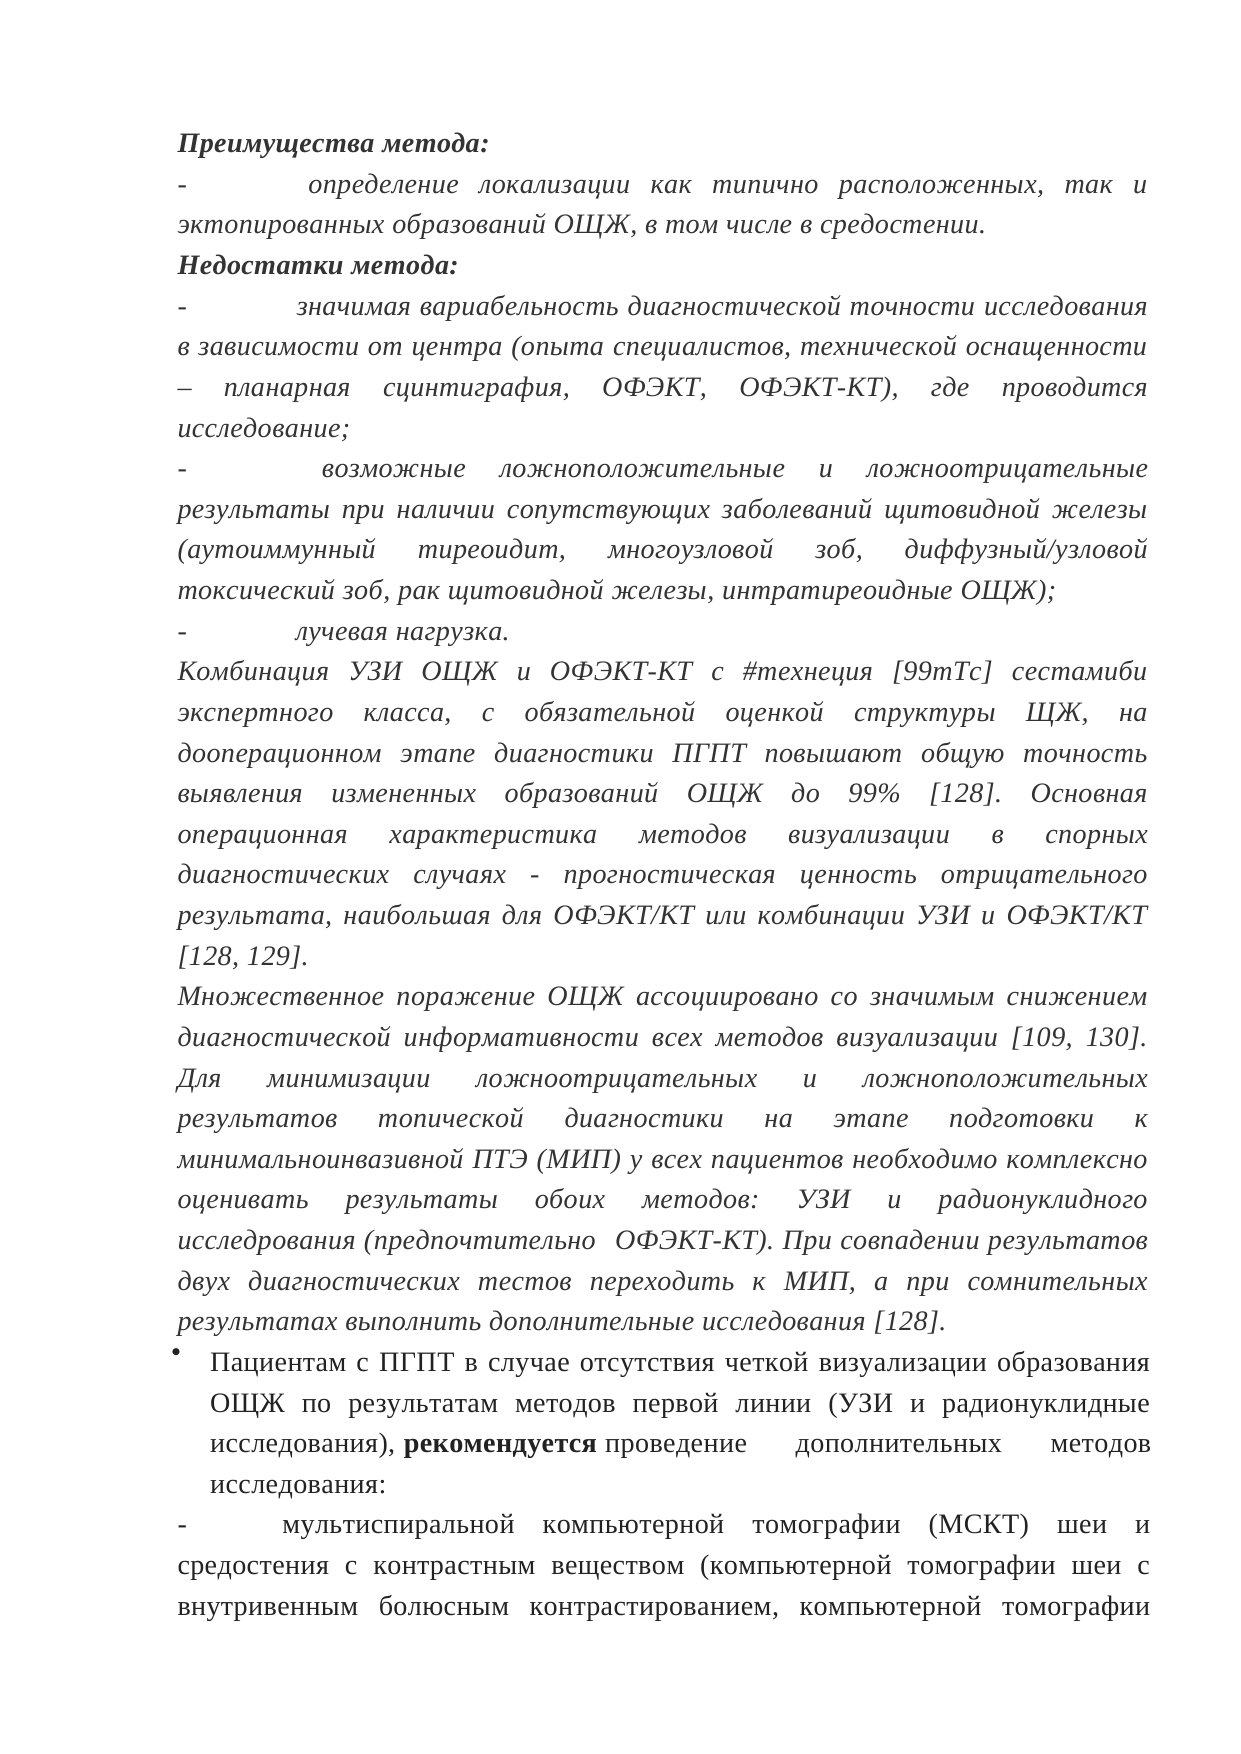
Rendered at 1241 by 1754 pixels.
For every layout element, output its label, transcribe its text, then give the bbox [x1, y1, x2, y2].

text - возможные ложноположительные и ложноотрицательные результаты при наличии сопутствующих заболеваний щитовидной железы (аутоиммунный тиреоидит, многоузловой зоб, диффузный/узловой токсический зоб, рак щитовидной железы, интратиреоидные ОЩЖ); [177, 443, 1152, 606]
text - лучевая нагрузка. [177, 606, 1152, 646]
text Преимущества метода: [177, 118, 1152, 159]
text - значимая вариабельность диагностической точности исследования в зависимости от центра (опыта специалистов, технической оснащенности – планарная сцинтиграфия, ОФЭКТ, ОФЭКТ-КТ), где проводится исследование; [177, 281, 1152, 443]
text Множественное поражение ОЩЖ ассоциировано со значимым снижением диагностической информативности всех методов визуализации [109, 130]. Для минимизации ложноотрицательных и ложноположительных результатов топической диагностики на этапе подготовки к минимальноинвазивной ПТЭ (МИП) у всех пациентов необходимо комплексно оценивать результаты обоих методов: УЗИ и радионуклидного исследрования (предпочтительно ОФЭКТ-КТ). При совпадении результатов двух диагностических тестов переходить к МИП, а при сомнительных результатах выполнить дополнительные исследования [128]. [177, 971, 1152, 1337]
text Недостатки метода: [177, 240, 1152, 281]
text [177, 1499, 1152, 1621]
list Пациентам с ПГПТ в случае отсутствия четкой визуализации образования ОЩЖ по результатам методов первой линии (УЗИ и радионуклидные исследования), рекомендуется проведение дополнительных методов исследования: [172, 1337, 1152, 1499]
text - определение локализации как типично расположенных, так и эктопированных образований ОЩЖ, в том числе в средостении. [177, 159, 1152, 240]
text Комбинация УЗИ ОЩЖ и ОФЭКТ-КТ с #технеция [99mTс] сестамиби экспертного класса, с обязательной оценкой структуры ЩЖ, на дооперационном этапе диагностики ПГПТ повышают общую точность выявления измененных образований ОЩЖ до 99% [128]. Основная операционная характеристика методов визуализации в спорных диагностических случаях - прогностическая ценность отрицательного результата, наибольшая для ОФЭКТ/КТ или комбинации УЗИ и ОФЭКТ/КТ [128, 129]. [177, 646, 1152, 971]
